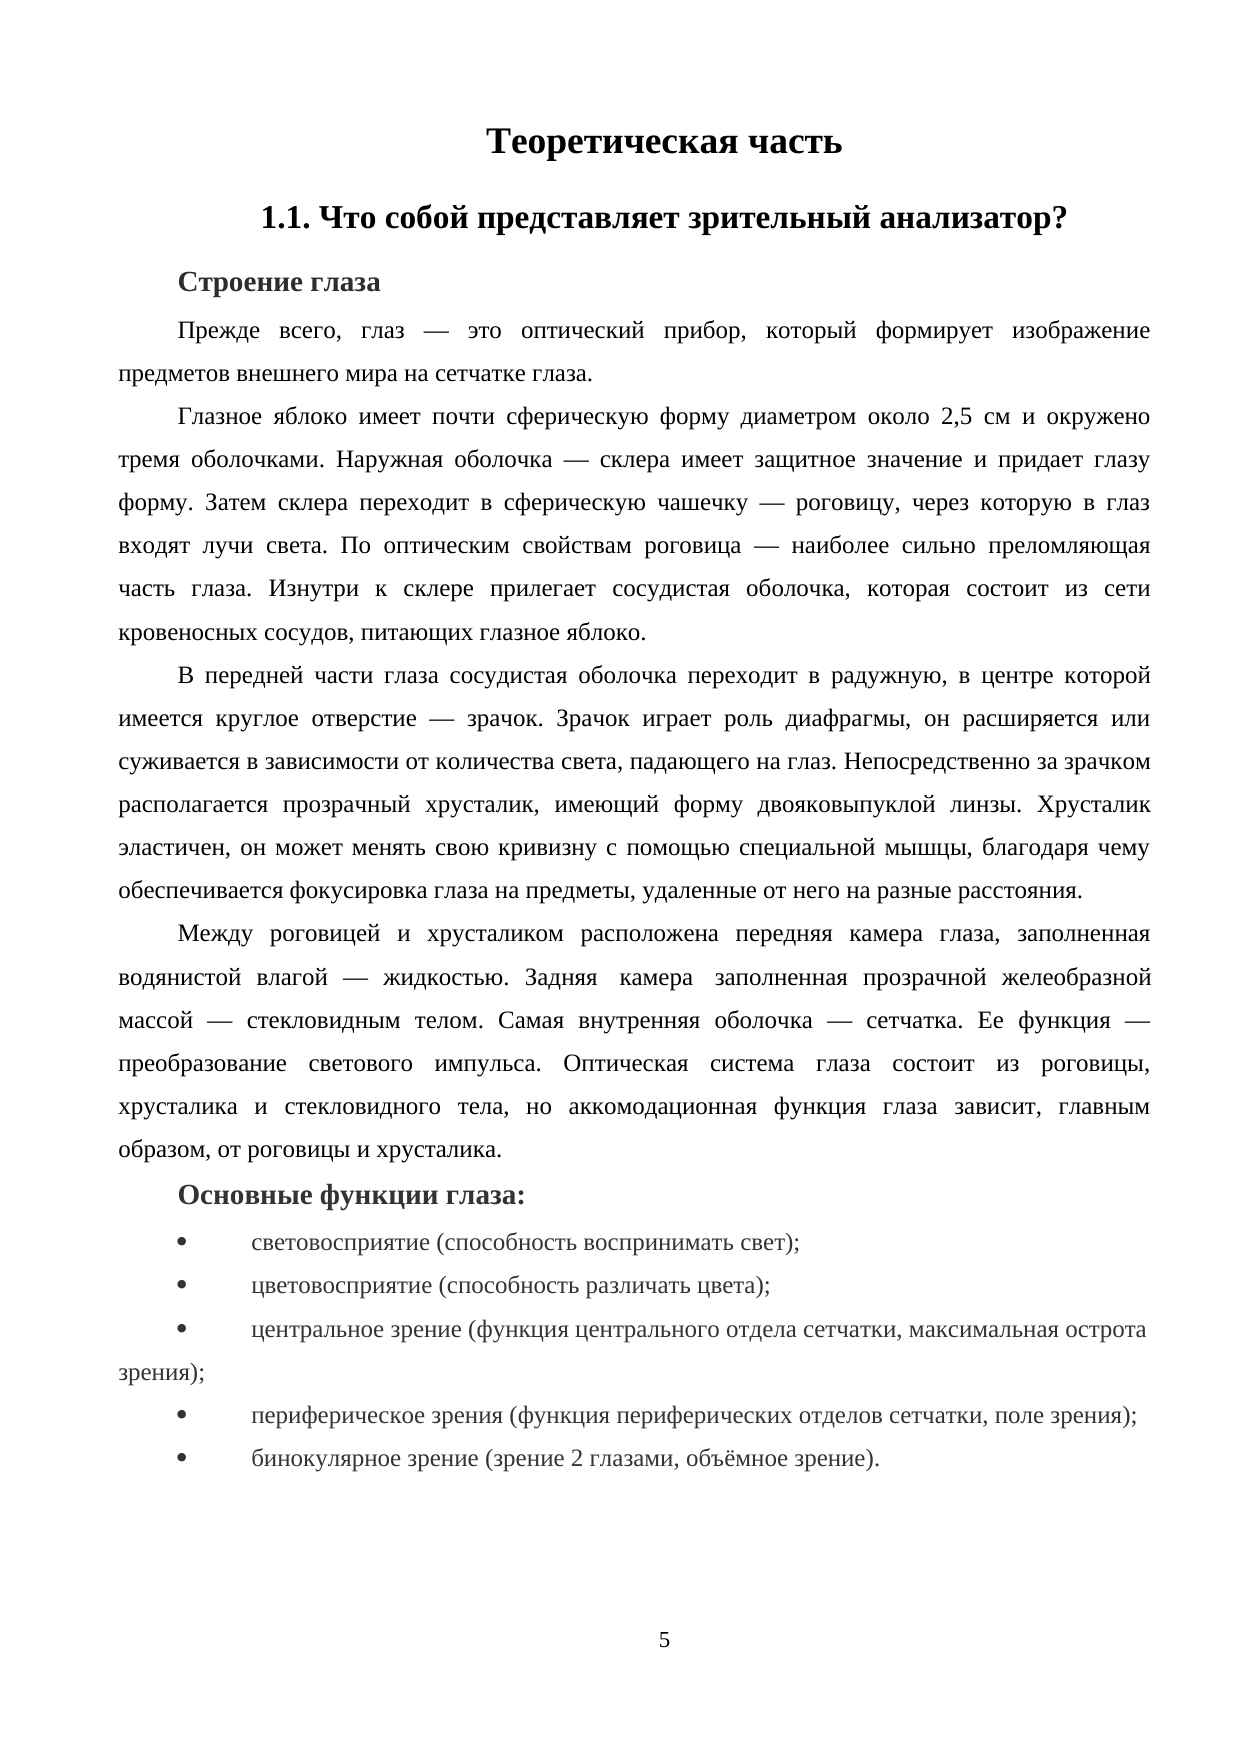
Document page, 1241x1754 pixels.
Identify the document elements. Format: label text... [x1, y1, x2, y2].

text Между роговицей и хрусталиком расположена передняя камера глаза, заполненная водянистой влагой — жидкостью. Задняя камера заполненная прозрачной желеобразной массой — стекловидным телом. Самая внутренняя оболочка — сетчатка. Ее функция — преобразование светового импульса. Оптическая система глаза состоит из роговицы, хрусталика и стекловидного тела, но аккомодационная функция глаза зависит, главным образом, от роговицы и хрусталика. [118, 918, 1152, 1163]
subtitle Теоретическая часть [177, 118, 1152, 161]
text Основные функции глаза: [118, 1177, 1152, 1211]
text В передней части глаза сосудистая оболочка переходит в радужную, в центре которой имеется круглое отверстие — зрачок. Зрачок играет роль диафрагмы, он расширяется или суживается в зависимости от количества света, падающего на глаз. Непосредственно за зрачком располагается прозрачный хрусталик, имеющий форму двояковыпуклой линзы. Хрусталик эластичен, он может менять свою кривизну с помощью специальной мышцы, благодаря чему обеспечивается фокусировка глаза на предметы, удаленные от него на разные расстояния. [118, 660, 1152, 904]
subtitle 1.1. Что собой представляет зрительный анализатор? [177, 197, 1152, 235]
text Прежде всего, глаз — это оптический прибор, который формирует изображение предметов внешнего мира на сетчатке глаза. [118, 315, 1152, 387]
list центральное зрение (функция центрального отдела сетчатки, максимальная острота зрения); [118, 1314, 1152, 1386]
list периферическое зрения (функция периферических отделов сетчатки, поле зрения); [118, 1400, 1152, 1429]
subtitle Строение глаза [118, 264, 1152, 298]
text Глазное яблоко имеет почти сферическую форму диаметром около 2,5 см и окружено тремя оболочками. Наружная оболочка — склера имеет защитное значение и придает глазу форму. Затем склера переходит в сферическую чашечку — роговицу, через которую в глаз входят лучи света. По оптическим свойствам роговица — наиболее сильно преломляющая часть глаза. Изнутри к склере прилегает сосудистая оболочка, которая состоит из сети кровеносных сосудов, питающих глазное яблоко. [118, 401, 1152, 645]
list световосприятие (способность воспринимать свет); [118, 1227, 1152, 1256]
list бинокулярное зрение (зрение 2 глазами, объёмное зрение). [118, 1443, 1152, 1472]
list цветовосприятие (способность различать цвета); [118, 1271, 1152, 1299]
